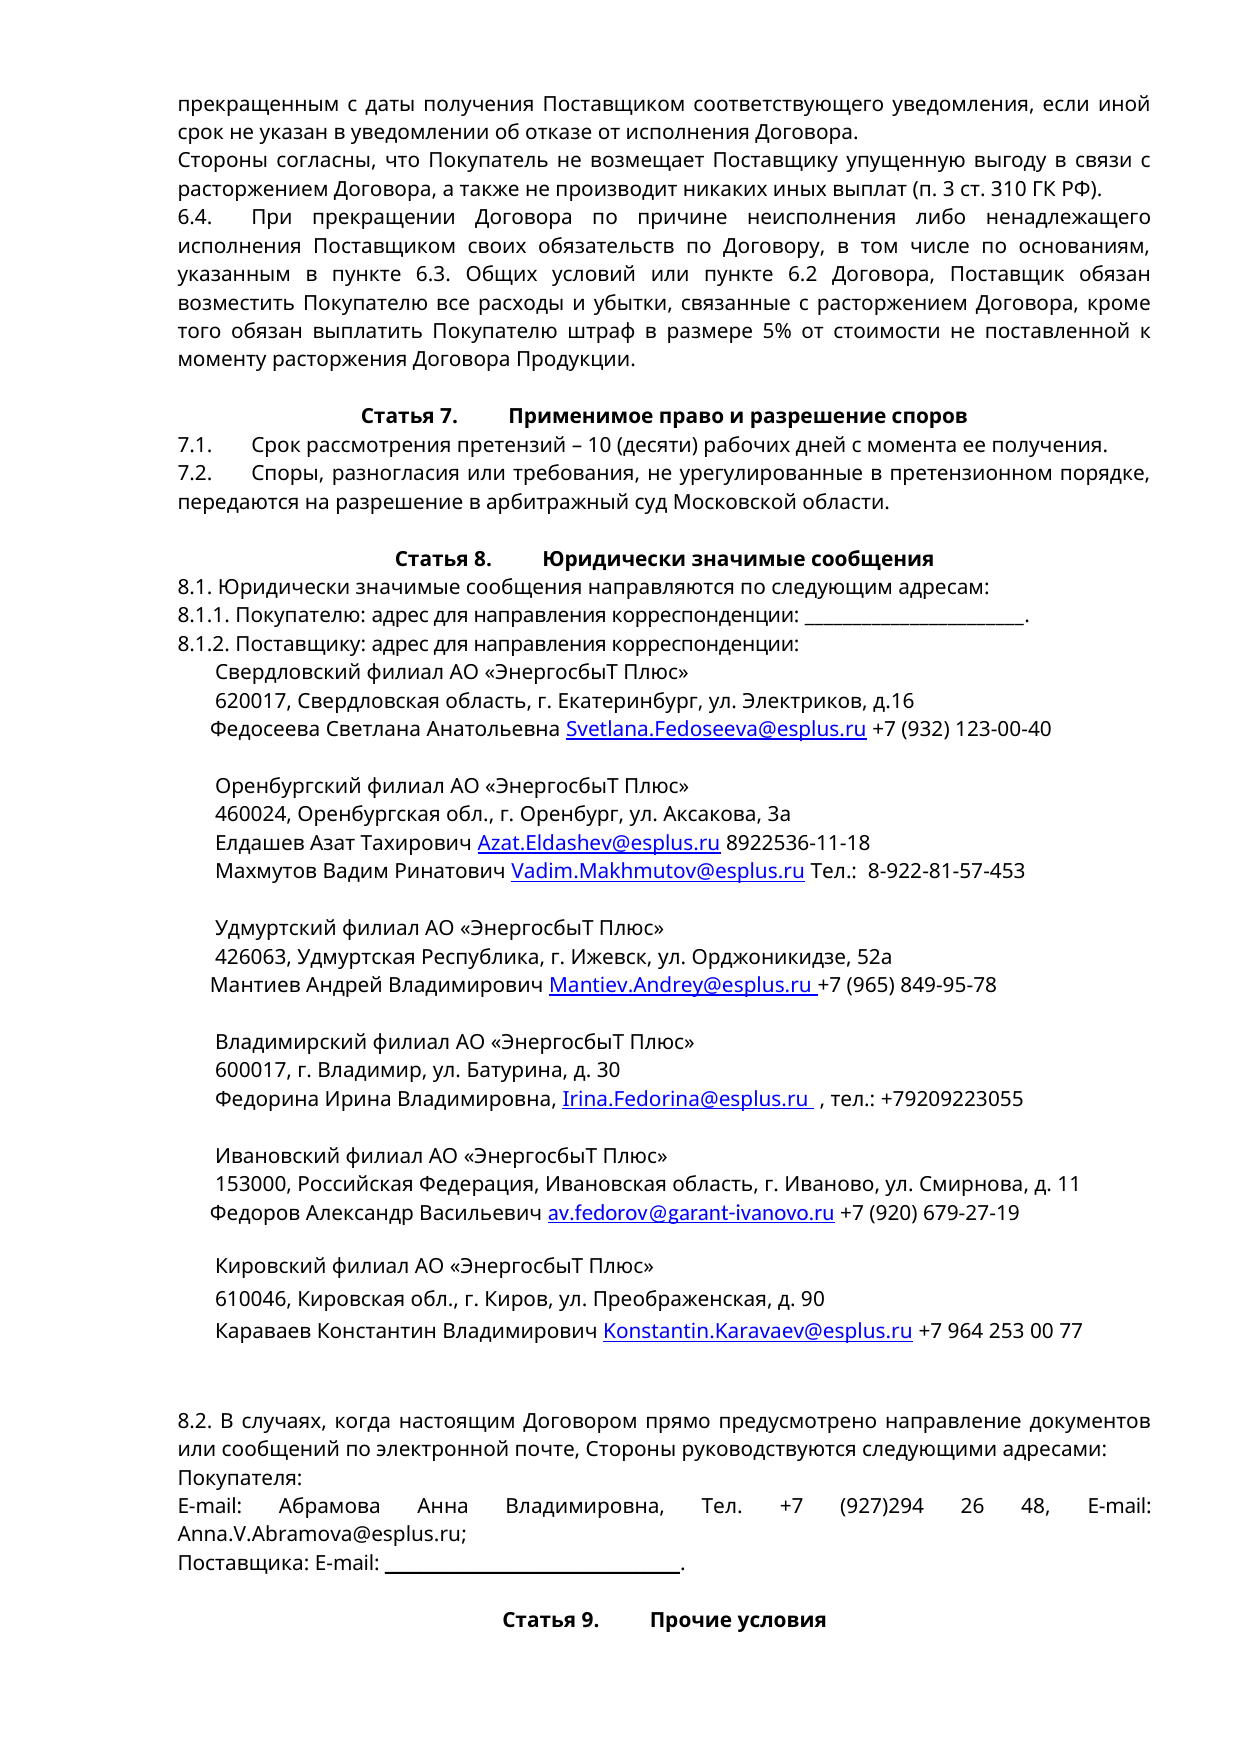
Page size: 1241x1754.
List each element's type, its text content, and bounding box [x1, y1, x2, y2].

text 460024, Оренбургская обл., г. Оренбург, ул. Аксакова, 3а [215, 799, 1152, 828]
text Свердловский филиал АО «ЭнергосбыТ Плюс» [215, 657, 1152, 686]
text Поставщика: E-mail: _________________________________. [177, 1548, 1152, 1576]
list При прекращении Договора по причине неисполнения либо ненадлежащего исполнения Поставщиком своих обязательств по Договору, в том числе по основаниям, указанным в пункте 6.3. Общих условий или пункте 6.2 Договора, Поставщик обязан возместить Покупателю все расходы и убытки, связанные с расторжением Договора, кроме того обязан выплатить Покупателю штраф в размере 5% от стоимости не поставленной к моменту расторжения Договора Продукции. [177, 202, 1152, 373]
text Ивановский филиал АО «ЭнергосбыТ Плюс» [215, 1141, 1152, 1169]
text 620017, Свердловская область, г. Екатеринбург, ул. Электриков, д.16 [215, 686, 1152, 714]
text Покупателя: [177, 1463, 1152, 1491]
text Федосеева Светлана Анатольевна Svetlana.Fedoseeva@esplus.ru +7 (932) 123-00-40 [177, 714, 1152, 743]
text 610046, Кировская обл., г. Киров, ул. Преображенская, д. 90 [215, 1284, 1152, 1312]
text 8.1. Юридически значимые сообщения направляются по следующим адресам: [177, 572, 1152, 601]
text Мантиев Андрей Владимирович Mantiev.Andrey@esplus.ru +7 (965) 849-95-78 [177, 970, 1152, 999]
list Применимое право и разрешение споров [177, 401, 1152, 430]
list Прочие условия [177, 1605, 1152, 1633]
text Кировский филиал АО «ЭнергосбыТ Плюс» [215, 1251, 1152, 1279]
text 426063, Удмуртская Республика, г. Ижевск, ул. Орджоникидзе, 52а [215, 942, 1152, 970]
text E-mail: Абрамова Анна Владимировна, Тел. +7 (927)294 26 48, E-mail: Anna.V.Abramova@esplus.ru; [177, 1491, 1152, 1548]
text 8.2. В случаях, когда настоящим Договором прямо предусмотрено направление документов или сообщений по электронной почте, Стороны руководствуются следующими адресами: [177, 1406, 1152, 1463]
text 600017, г. Владимир, ул. Батурина, д. 30 [215, 1056, 1152, 1084]
text Стороны согласны, что Покупатель не возмещает Поставщику упущенную выгоду в связи с расторжением Договора, а также не производит никаких иных выплат (п. 3 ст. 310 ГК РФ). [177, 146, 1152, 202]
text Елдашев Азат Тахирович Azat.Eldashev@esplus.ru 8922536-11-18 [215, 828, 1152, 856]
text 8.1.1. Покупателю: адрес для направления корреспонденции: _______________________. [177, 601, 1152, 629]
text Федоров Александр Васильевич av.fedorov@garant-ivanovo.ru +7 (920) 679-27-19 [177, 1198, 1152, 1226]
text Владимирский филиал АО «ЭнергосбыТ Плюс» [215, 1027, 1152, 1056]
list Юридически значимые сообщения [177, 544, 1152, 572]
list Срок рассмотрения претензий – 10 (десяти) рабочих дней с момента ее получения. [177, 430, 1152, 458]
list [177, 89, 1152, 146]
text Караваев Константин Владимирович Konstantin.Karavaev@esplus.ru +7 964 253 00 77 [215, 1316, 1152, 1345]
text Оренбургский филиал АО «ЭнергосбыТ Плюс» [215, 771, 1152, 799]
text Махмутов Вадим Ринатович Vadim.Makhmutov@esplus.ru Тел.: 8-922-81-57-453 [215, 856, 1152, 885]
text 8.1.2. Поставщику: адрес для направления корреспонденции: [177, 629, 1152, 657]
text Федорина Ирина Владимировна, Irina.Fedorina@esplus.ru , тел.: +79209223055 [215, 1084, 1152, 1112]
list Споры, разногласия или требования, не урегулированные в претензионном порядке, передаются на разрешение в арбитражный суд Московской области. [177, 458, 1152, 515]
text 153000, Российская Федерация, Ивановская область, г. Иваново, ул. Смирнова, д. 11 [215, 1169, 1152, 1198]
text Удмуртский филиал АО «ЭнергосбыТ Плюс» [215, 913, 1152, 942]
